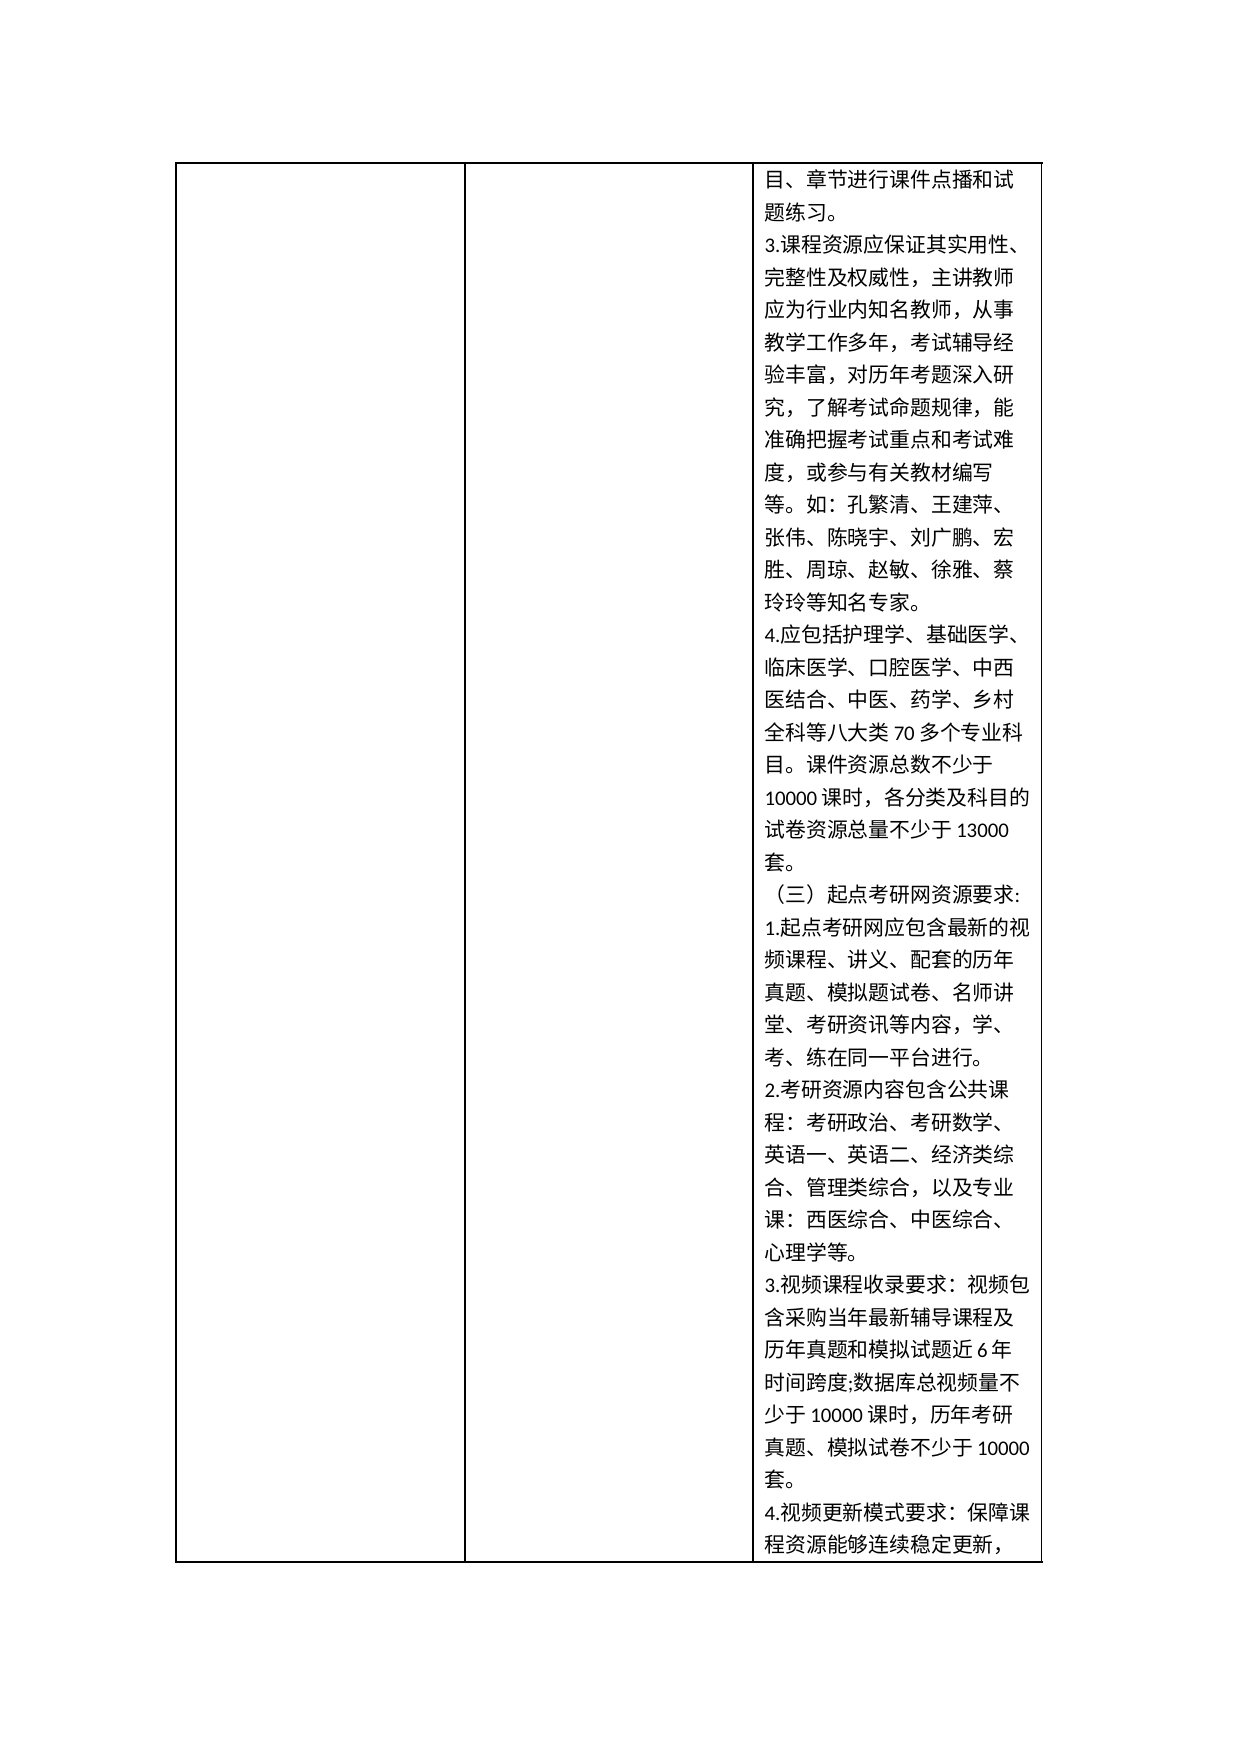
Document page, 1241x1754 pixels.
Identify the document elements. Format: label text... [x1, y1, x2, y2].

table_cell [754, 164, 1041, 1561]
table_cell 1 [466, 164, 752, 1561]
table_cell [177, 164, 464, 1561]
